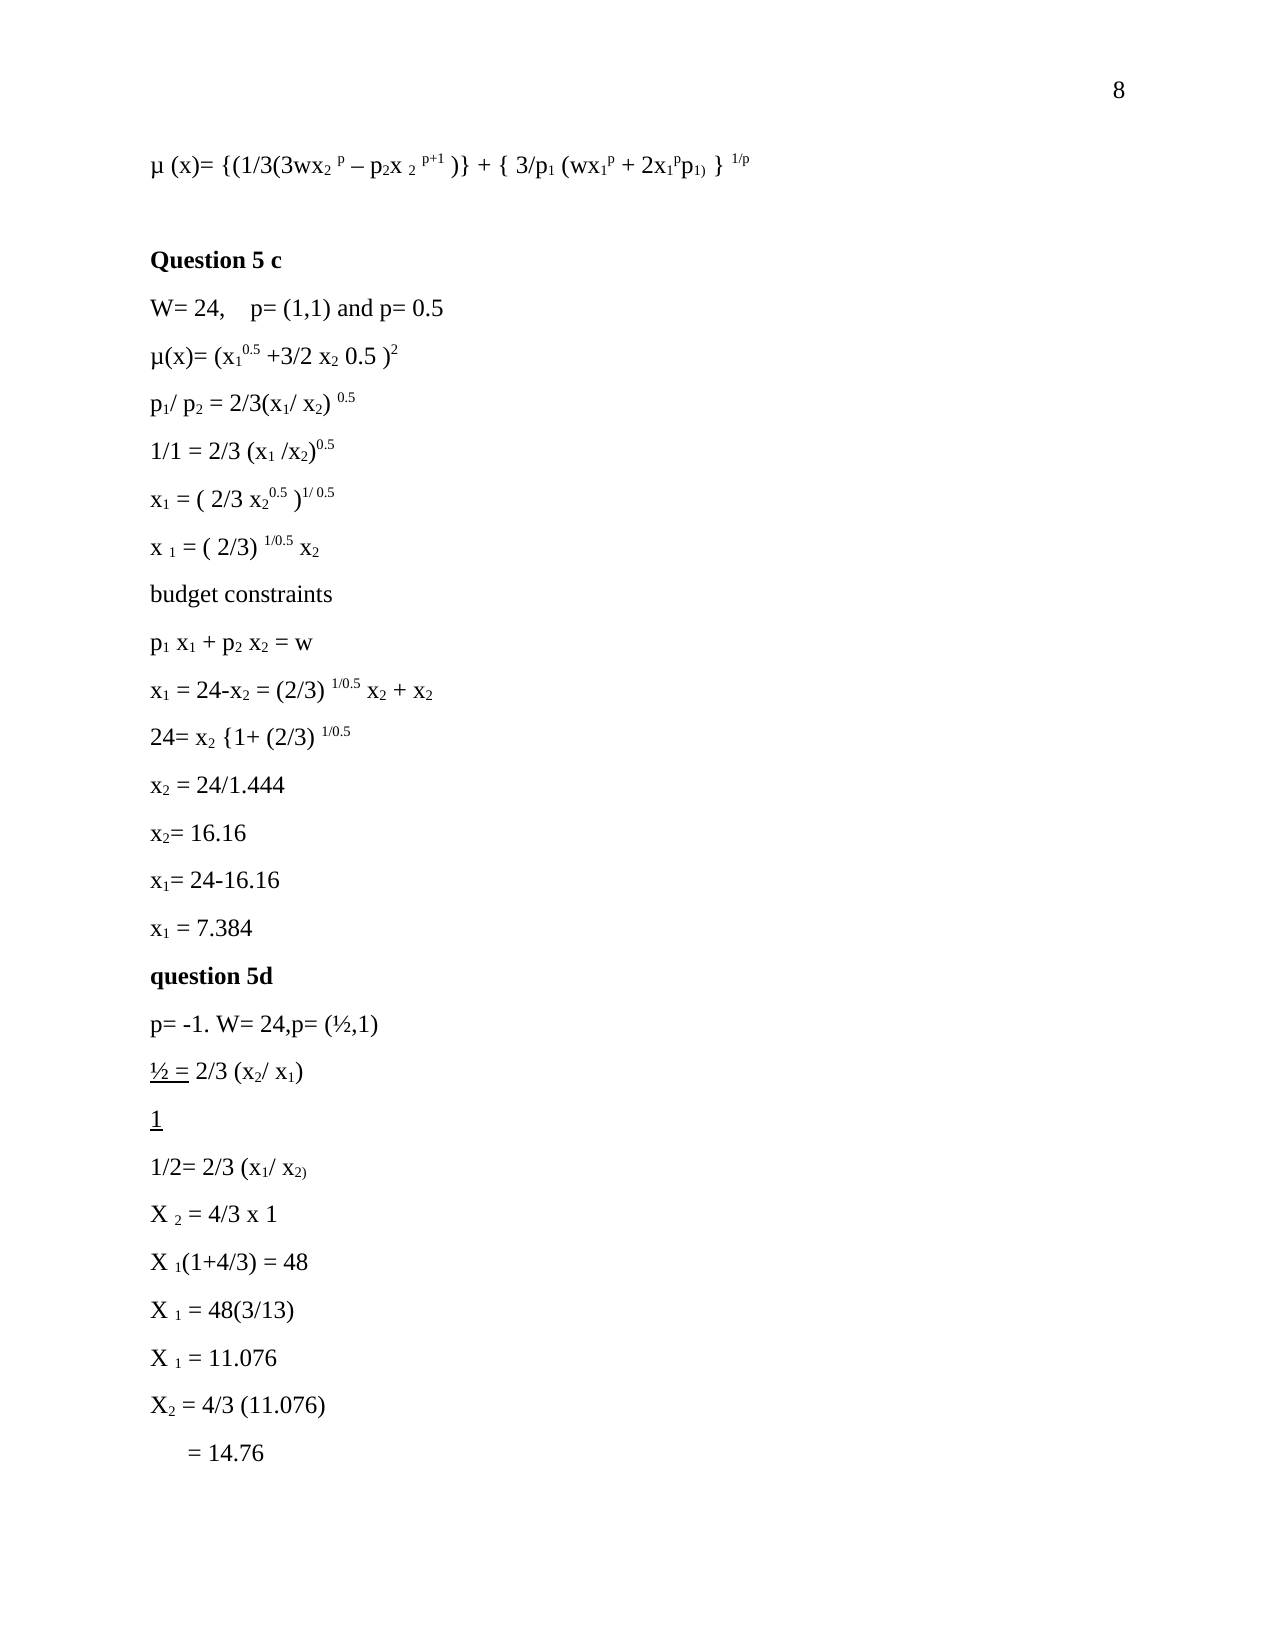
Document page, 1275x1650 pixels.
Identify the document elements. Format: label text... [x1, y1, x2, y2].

text budget constraints [150, 579, 1125, 608]
text p1/ p2 = 2/3(x1/ x2) 0.5 [150, 388, 1125, 417]
text x1 = ( 2/3 x20.5 )1/ 0.5 [150, 484, 1125, 513]
text 1/1 = 2/3 (x1 /x2)0.5 [150, 436, 1125, 465]
text x1 = 7.384 [150, 913, 1125, 942]
text X 1(1+4/3) = 48 [150, 1247, 1125, 1276]
text X 1 = 11.076 [150, 1343, 1125, 1371]
text µ (x)= {(1/3(3wx2 p – p2x 2 p+1 )} + { 3/p1 (wx1p + 2x1pp1) } 1/p [150, 150, 1125, 179]
text X 1 = 48(3/13) [150, 1295, 1125, 1324]
text 24= x2 {1+ (2/3) 1/0.5 [150, 722, 1125, 751]
text x1 = 24-x2 = (2/3) 1/0.5 x2 + x2 [150, 675, 1125, 703]
text ½ = 2/3 (x2/ x1) [150, 1056, 1125, 1085]
text = 14.76 [150, 1438, 1125, 1467]
text X 2 = 4/3 x 1 [150, 1199, 1125, 1228]
text x2 = 24/1.444 [150, 770, 1125, 799]
text µ(x)= (x10.5 +3/2 x2 0.5 )2 [150, 341, 1125, 369]
text p1 x1 + p2 x2 = w [150, 627, 1125, 656]
text 1/2= 2/3 (x1/ x2) [150, 1152, 1125, 1181]
text p= -1. W= 24,p= (½,1) [150, 1009, 1125, 1037]
text x2= 16.16 [150, 818, 1125, 847]
text Question 5 c [150, 245, 1125, 274]
text X2 = 4/3 (11.076) [150, 1390, 1125, 1419]
text 1 [150, 1104, 1125, 1133]
text x 1 = ( 2/3) 1/0.5 x2 [150, 532, 1125, 560]
text x1= 24-16.16 [150, 866, 1125, 894]
text question 5d [150, 961, 1125, 990]
text W= 24, p= (1,1) and p= 0.5 [150, 293, 1125, 322]
